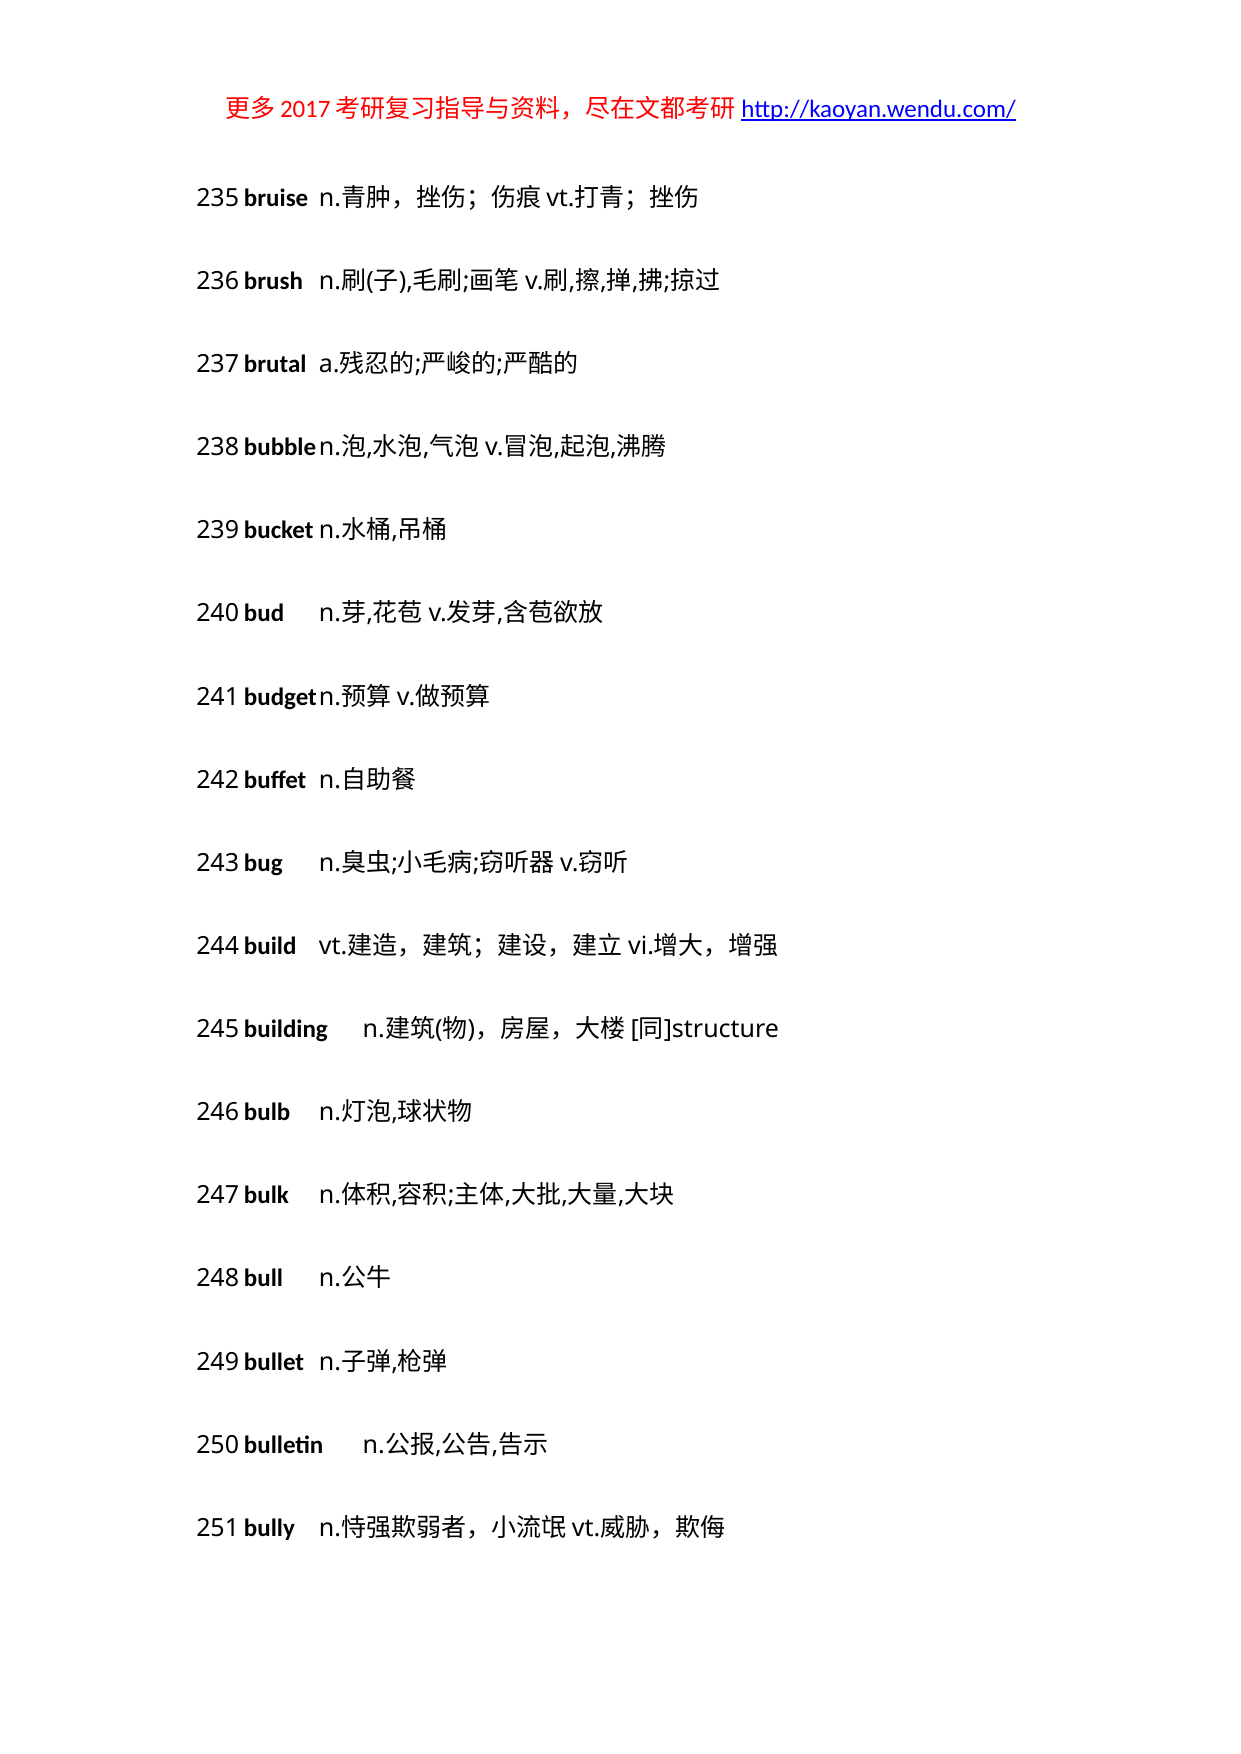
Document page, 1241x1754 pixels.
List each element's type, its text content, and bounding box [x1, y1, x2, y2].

list budget n.预算 v.做预算 [217, 662, 1053, 727]
list bug n.臭虫;小毛病;窃听器 v.窃听 [217, 828, 1053, 893]
list build vt.建造，建筑；建设，建立 vi.增大，增强 [217, 911, 1053, 976]
list bulk n.体积,容积;主体,大批,大量,大块 [217, 1160, 1053, 1225]
list bubble n.泡,水泡,气泡 v.冒泡,起泡,沸腾 [217, 412, 1053, 477]
list brush n.刷(子),毛刷;画笔 v.刷,擦,掸,拂;掠过 [217, 246, 1053, 311]
list buffet n.自助餐 [217, 745, 1053, 810]
list building n.建筑(物)，房屋，大楼 [同]structure [217, 994, 1053, 1059]
list bucket n.水桶,吊桶 [217, 495, 1053, 560]
list bullet n.子弹,枪弹 [217, 1327, 1053, 1392]
list bulletin n.公报,公告,告示 [217, 1410, 1053, 1475]
list bulb n.灯泡,球状物 [217, 1077, 1053, 1142]
list bud n.芽,花苞 v.发芽,含苞欲放 [217, 578, 1053, 643]
list bully n.恃强欺弱者，小流氓 vt.威胁，欺侮 [217, 1493, 1053, 1558]
list bruise n.青肿，挫伤；伤痕vt.打青；挫伤 [217, 163, 1053, 228]
list bull n.公牛 [217, 1243, 1053, 1308]
list brutal a.残忍的;严峻的;严酷的 [217, 329, 1053, 394]
